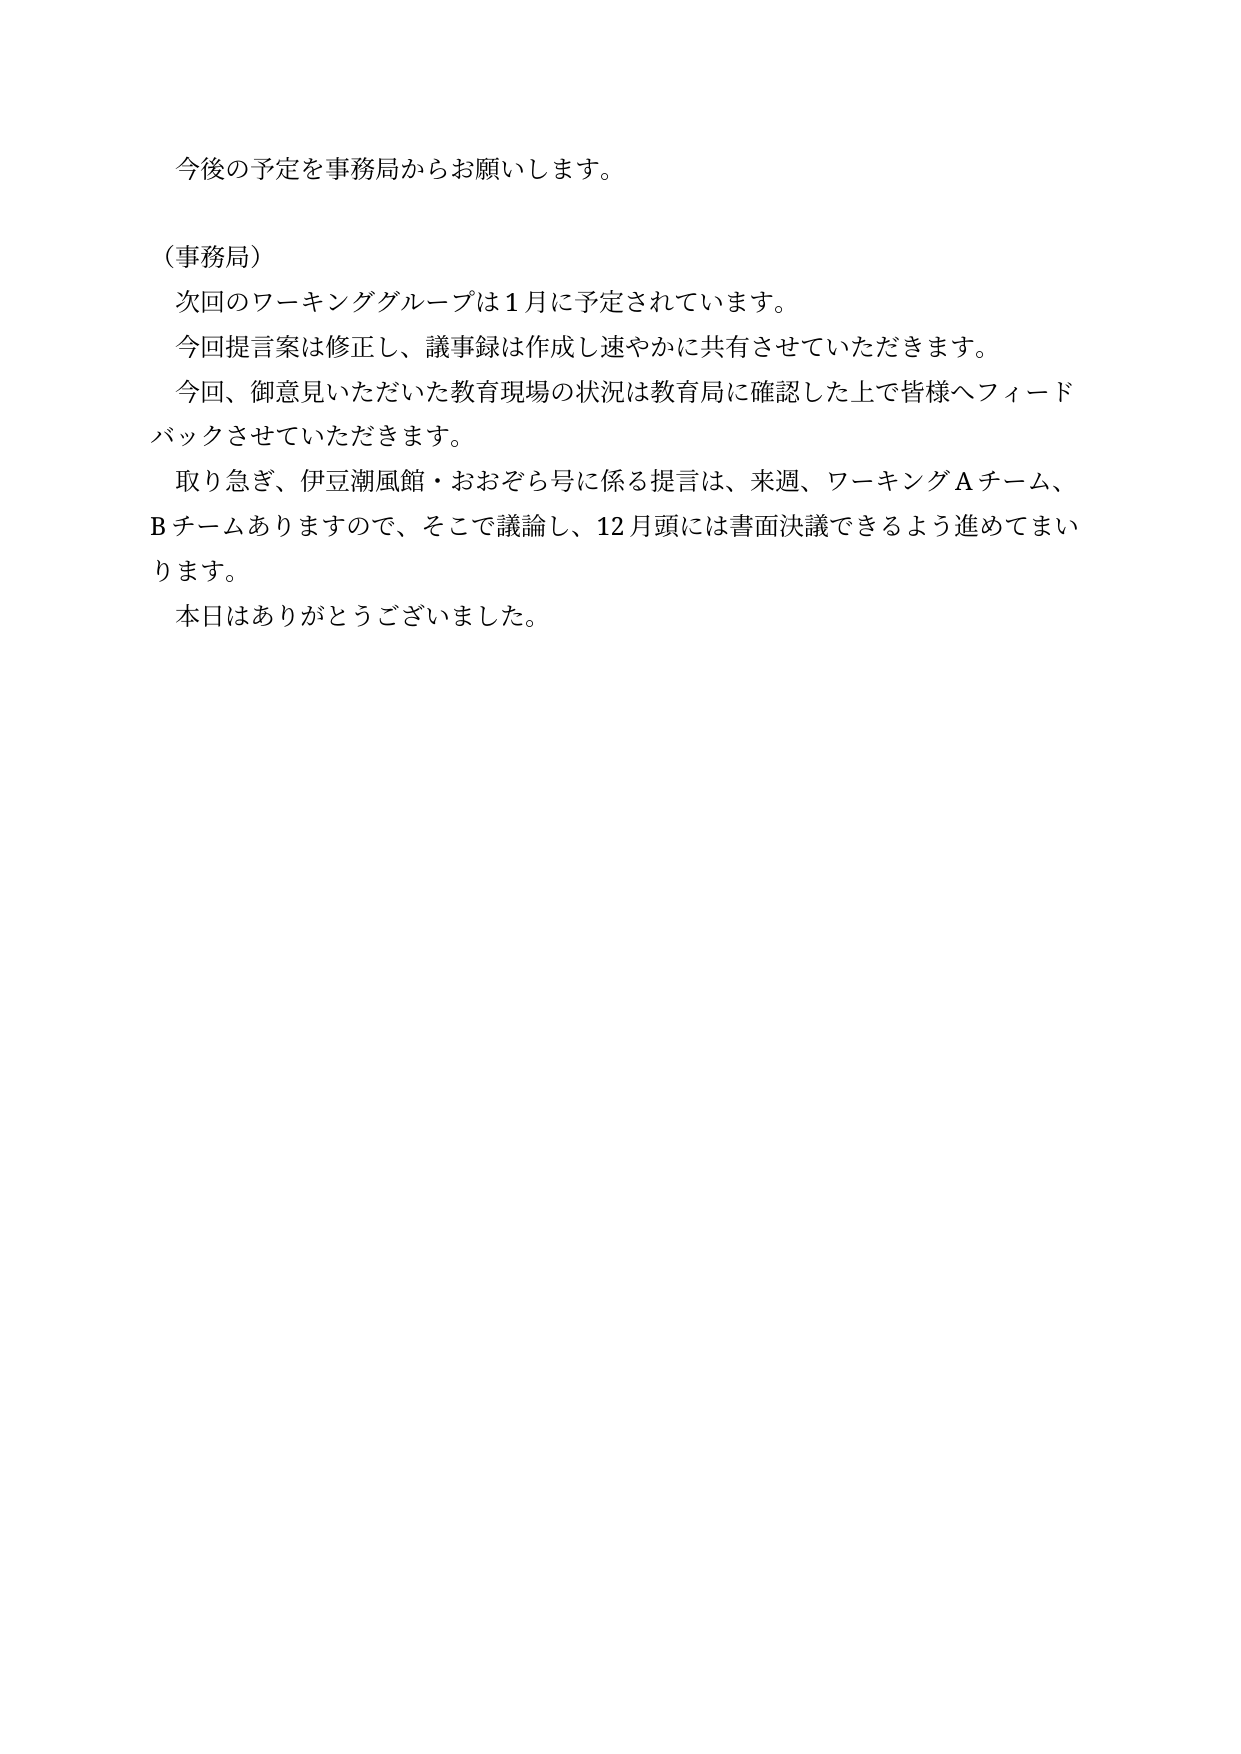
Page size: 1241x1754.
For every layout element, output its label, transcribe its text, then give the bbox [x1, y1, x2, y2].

text 今回、御意見いただいた教育現場の状況は教育局に確認した上で皆様へフィードバックさせていただきます。 [150, 372, 1090, 453]
text 次回のワーキンググループは1月に予定されています。 [150, 282, 1090, 318]
text 本日はありがとうございました。 [150, 597, 1090, 633]
text 今回提言案は修正し、議事録は作成し速やかに共有させていただきます。 [150, 327, 1090, 363]
text 取り急ぎ、伊豆潮風館・おおぞら号に係る提言は、来週、ワーキングAチーム、Bチームありますので、そこで議論し、12月頭には書面決議できるよう進めてまいります。 [150, 462, 1090, 588]
text 今後の予定を事務局からお願いします。 [150, 150, 1090, 186]
text （事務局） [150, 237, 1090, 273]
